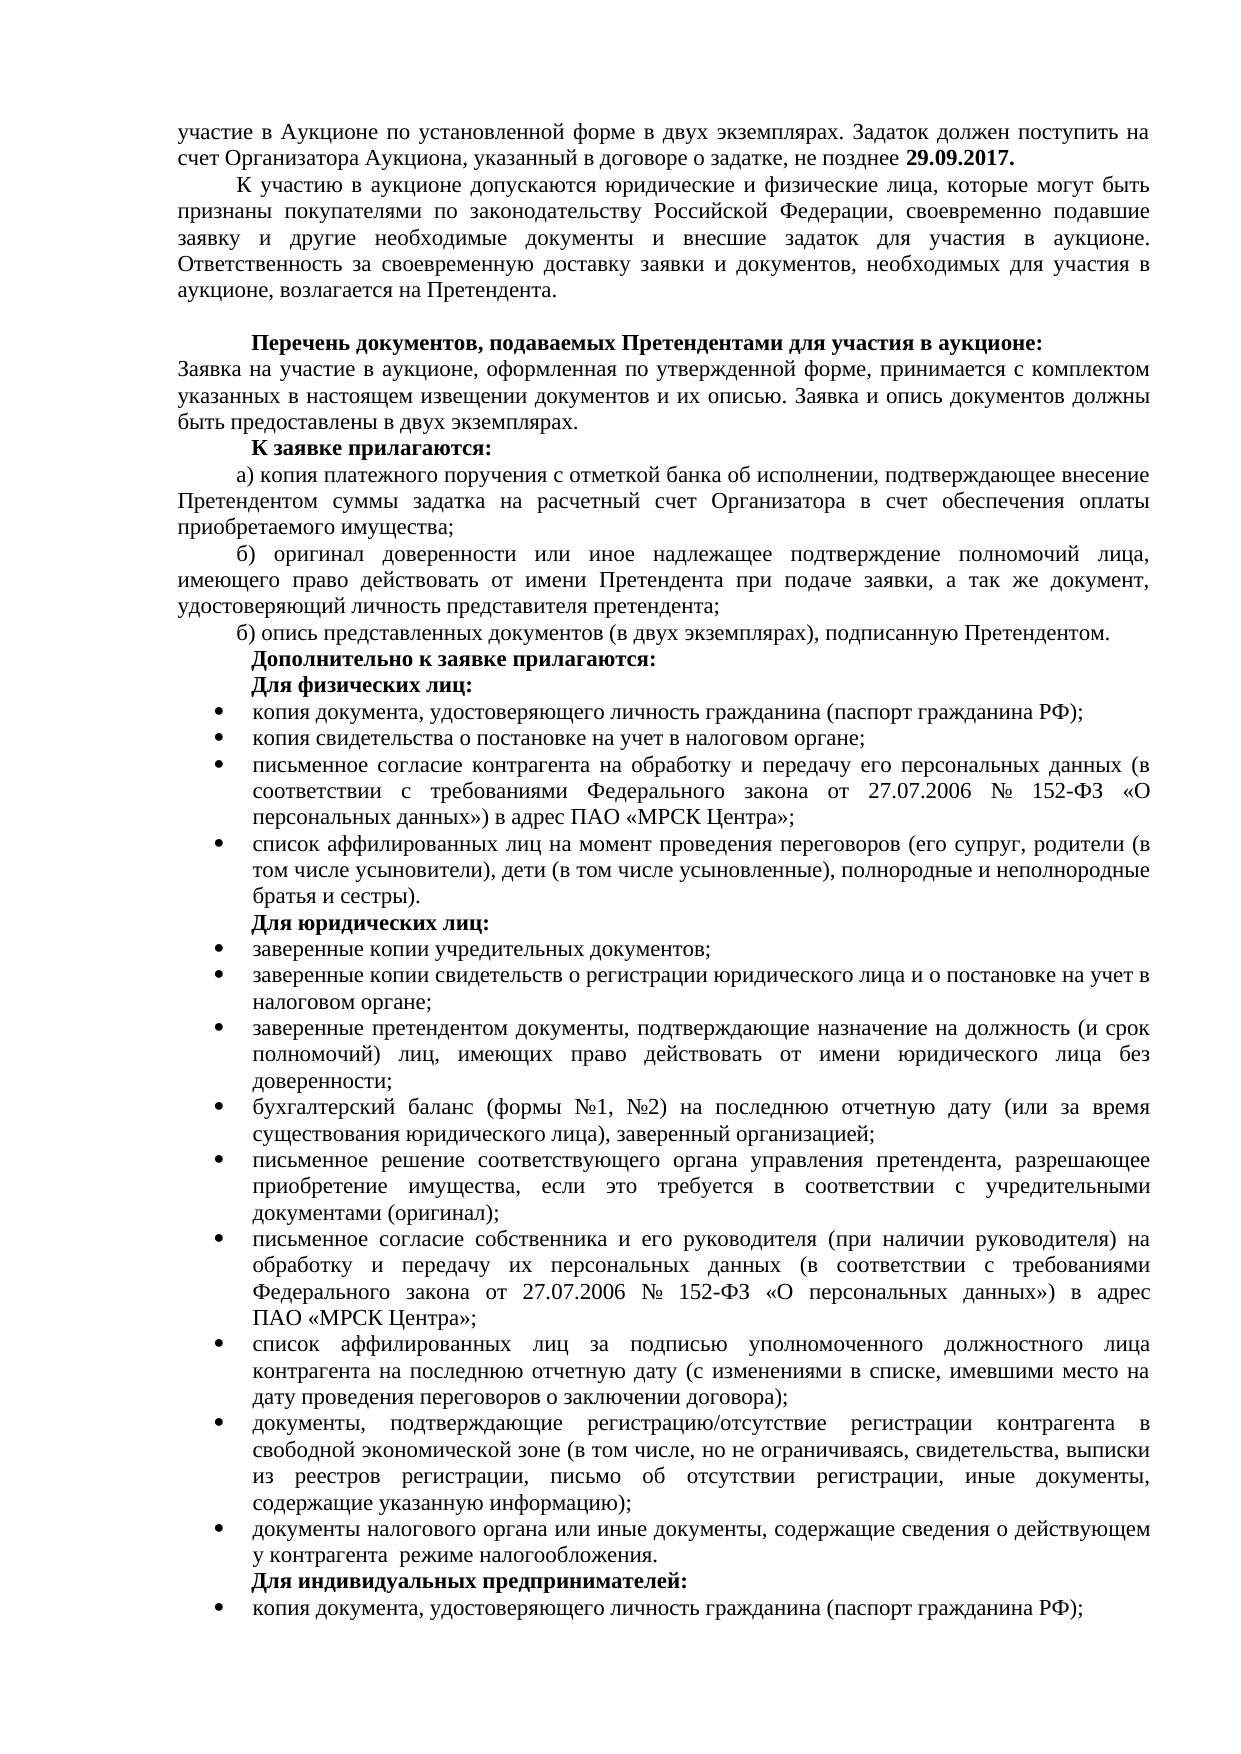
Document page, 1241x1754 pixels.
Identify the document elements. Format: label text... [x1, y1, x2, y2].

list список аффилированных лиц на момент проведения переговоров (его супруг, родители (в том числе усыновители), дети (в том числе усыновленные), полнородные и неполнородные братья и сестры). [215, 830, 1152, 909]
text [177, 118, 1152, 171]
list заверенные копии учредительных документов; [215, 935, 1152, 961]
text К заявке прилагаются: [177, 434, 1152, 461]
list копия документа, удостоверяющего личность гражданина (паспорт гражданина РФ); [215, 698, 1152, 724]
text Для индивидуальных предпринимателей: [177, 1568, 1152, 1594]
text б) оригинал доверенности или иное надлежащее подтверждение полномочий лица, имеющего право действовать от имени Претендента при подаче заявки, а так же документ, удостоверяющий личность представителя претендента; [177, 540, 1152, 619]
text К участию в аукционе допускаются юридические и физические лица, которые могут быть признаны покупателями по законодательству Российской Федерации, своевременно подавшие заявку и другие необходимые документы и внесшие задаток для участия в аукционе. Ответственность за своевременную доставку заявки и документов, необходимых для участия в аукционе, возлагается на Претендента. [177, 171, 1152, 303]
list письменное согласие контрагента на обработку и передачу его персональных данных (в соответствии с требованиями Федерального закона от 27.07.2006 № 152-ФЗ «О персональных данных») в адрес ПАО «МРСК Центра»; [215, 751, 1152, 830]
list бухгалтерский баланс (формы №1, №2) на последнюю отчетную дату (или за время существования юридического лица), заверенный организацией; [215, 1093, 1152, 1146]
list документы, подтверждающие регистрацию/отсутствие регистрации контрагента в свободной экономической зоне (в том числе, но не ограничиваясь, свидетельства, выписки из реестров регистрации, письмо об отсутствии регистрации, иные документы, содержащие указанную информацию); [215, 1409, 1152, 1515]
text Перечень документов, подаваемых Претендентами для участия в аукционе: [177, 329, 1152, 355]
list письменное решение соответствующего органа управления претендента, разрешающее приобретение имущества, если это требуется в соответствии с учредительными документами (оригинал); [215, 1146, 1152, 1225]
list список аффилированных лиц за подписью уполномоченного должностного лица контрагента на последнюю отчетную дату (с изменениями в списке, имевшими место на дату проведения переговоров о заключении договора); [215, 1330, 1152, 1409]
text б) опись представленных документов (в двух экземплярах), подписанную Претендентом. [177, 619, 1152, 645]
list заверенные копии свидетельств о регистрации юридического лица и о постановке на учет в налоговом органе; [215, 961, 1152, 1014]
text Заявка на участие в аукционе, оформленная по утвержденной форме, принимается с комплектом указанных в настоящем извещении документов и их описью. Заявка и опись документов должны быть предоставлены в двух экземплярах. [177, 355, 1152, 434]
text Дополнительно к заявке прилагаются: [177, 645, 1152, 672]
list письменное согласие собственника и его руководителя (при наличии руководителя) на обработку и передачу их персональных данных (в соответствии с требованиями Федерального закона от 27.07.2006 № 152-ФЗ «О персональных данных») в адрес ПАО «МРСК Центра»; [215, 1225, 1152, 1330]
list копия свидетельства о постановке на учет в налоговом органе; [215, 724, 1152, 751]
text а) копия платежного поручения с отметкой банка об исполнении, подтверждающее внесение Претендентом суммы задатка на расчетный счет Организатора в счет обеспечения оплаты приобретаемого имущества; [177, 461, 1152, 540]
text Для физических лиц: [177, 672, 1152, 698]
list копия документа, удостоверяющего личность гражданина (паспорт гражданина РФ); [215, 1594, 1152, 1620]
list заверенные претендентом документы, подтверждающие назначение на должность (и срок полномочий) лиц, имеющих право действовать от имени юридического лица без доверенности; [215, 1014, 1152, 1093]
text Для юридических лиц: [177, 909, 1152, 935]
list документы налогового органа или иные документы, содержащие сведения о действующем у контрагента режиме налогообложения. [215, 1515, 1152, 1568]
